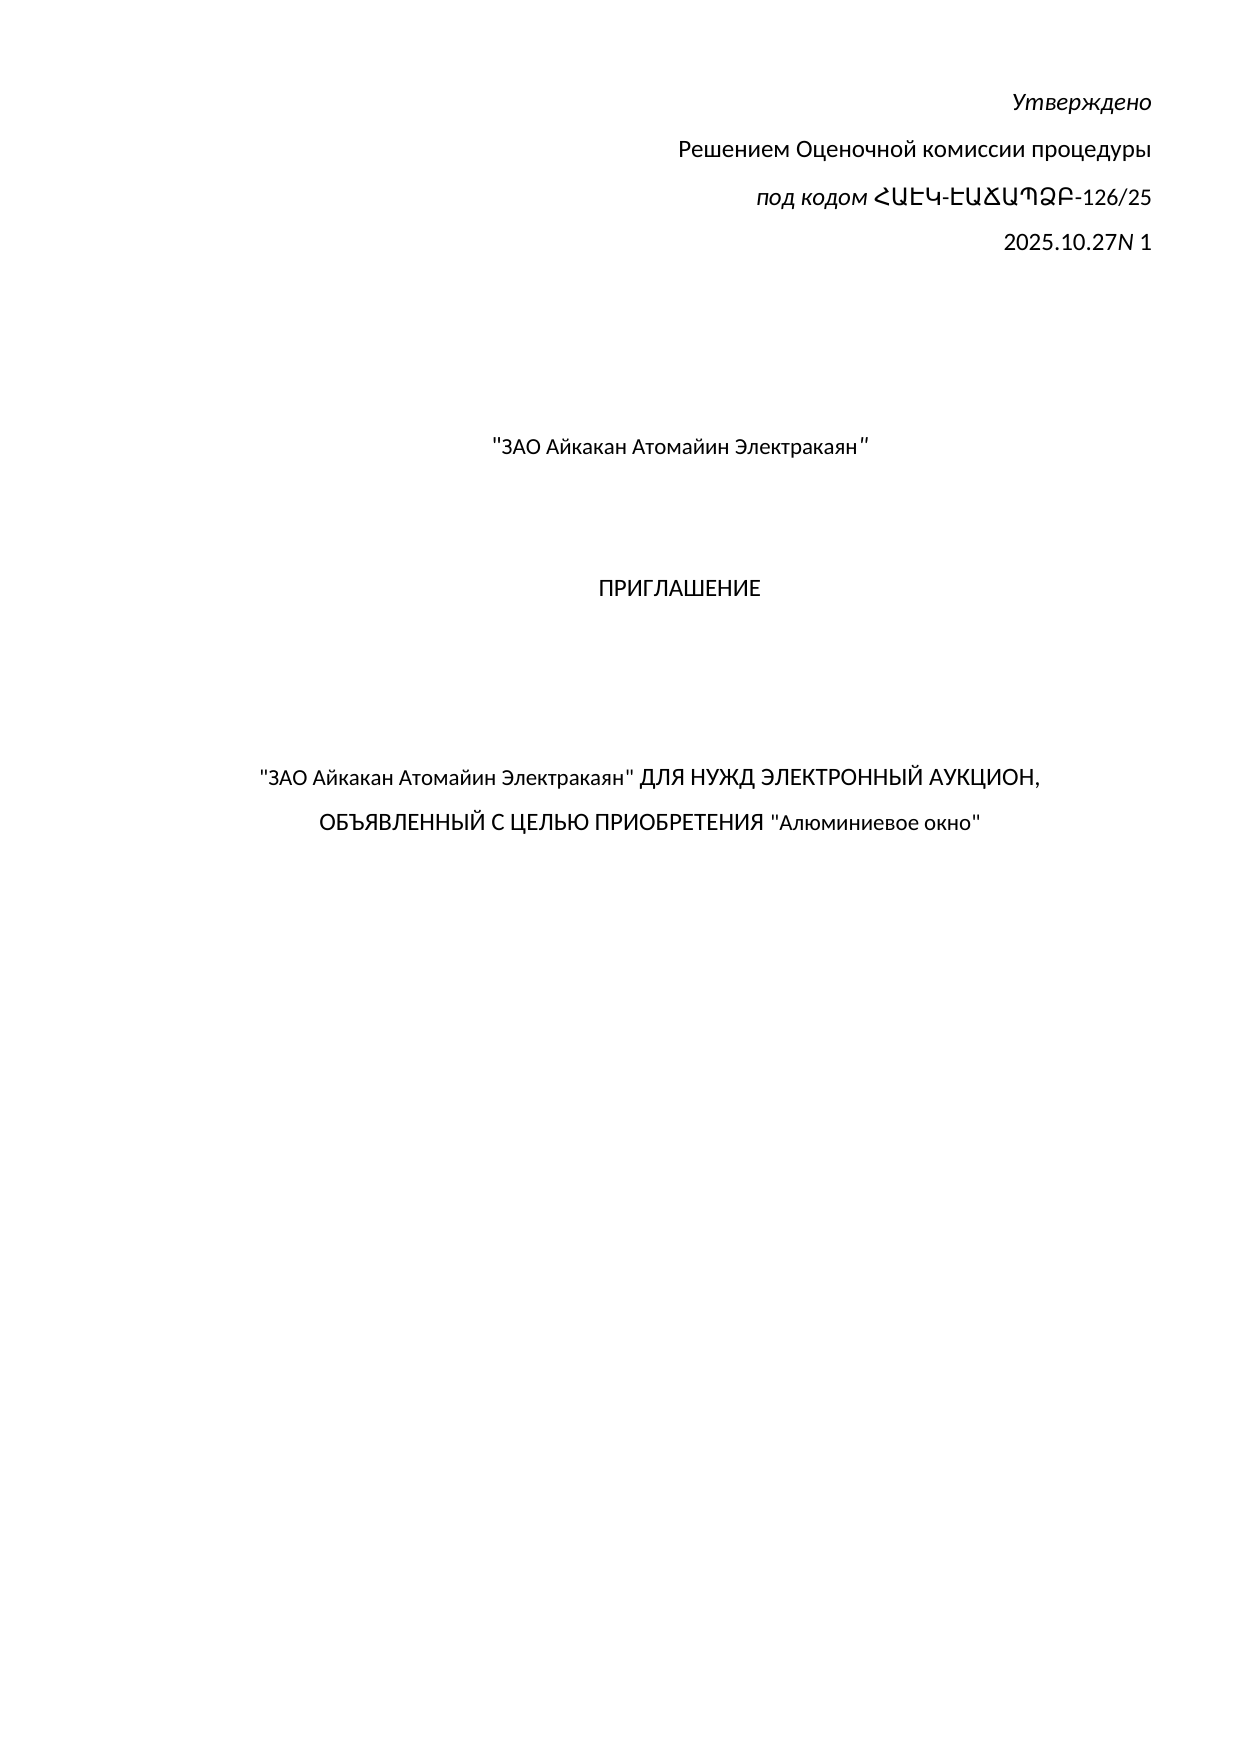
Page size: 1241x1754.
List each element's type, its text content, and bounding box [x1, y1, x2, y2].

text "ЗАО Айкакан Атомайин Электракаян" [148, 431, 1152, 461]
text ПРИГЛАШЕНИЕ [148, 572, 1152, 603]
text ОБЪЯВЛЕННЫЙ С ЦЕЛЬЮ ПРИОБРЕТЕНИЯ "Алюминиевое окно" [148, 807, 1152, 837]
text Утверждено [148, 86, 1152, 117]
text под кодом ՀԱԷԿ-ԷԱՃԱՊՁԲ-126/25 2025.10.27 N 1 [148, 181, 1152, 257]
text Решением Оценочной комиссии процедуры [148, 134, 1152, 164]
text "ЗАО Айкакан Атомайин Электракаян" ДЛЯ НУЖД ЭЛЕКТРОННЫЙ АУКЦИОН, [148, 761, 1152, 791]
